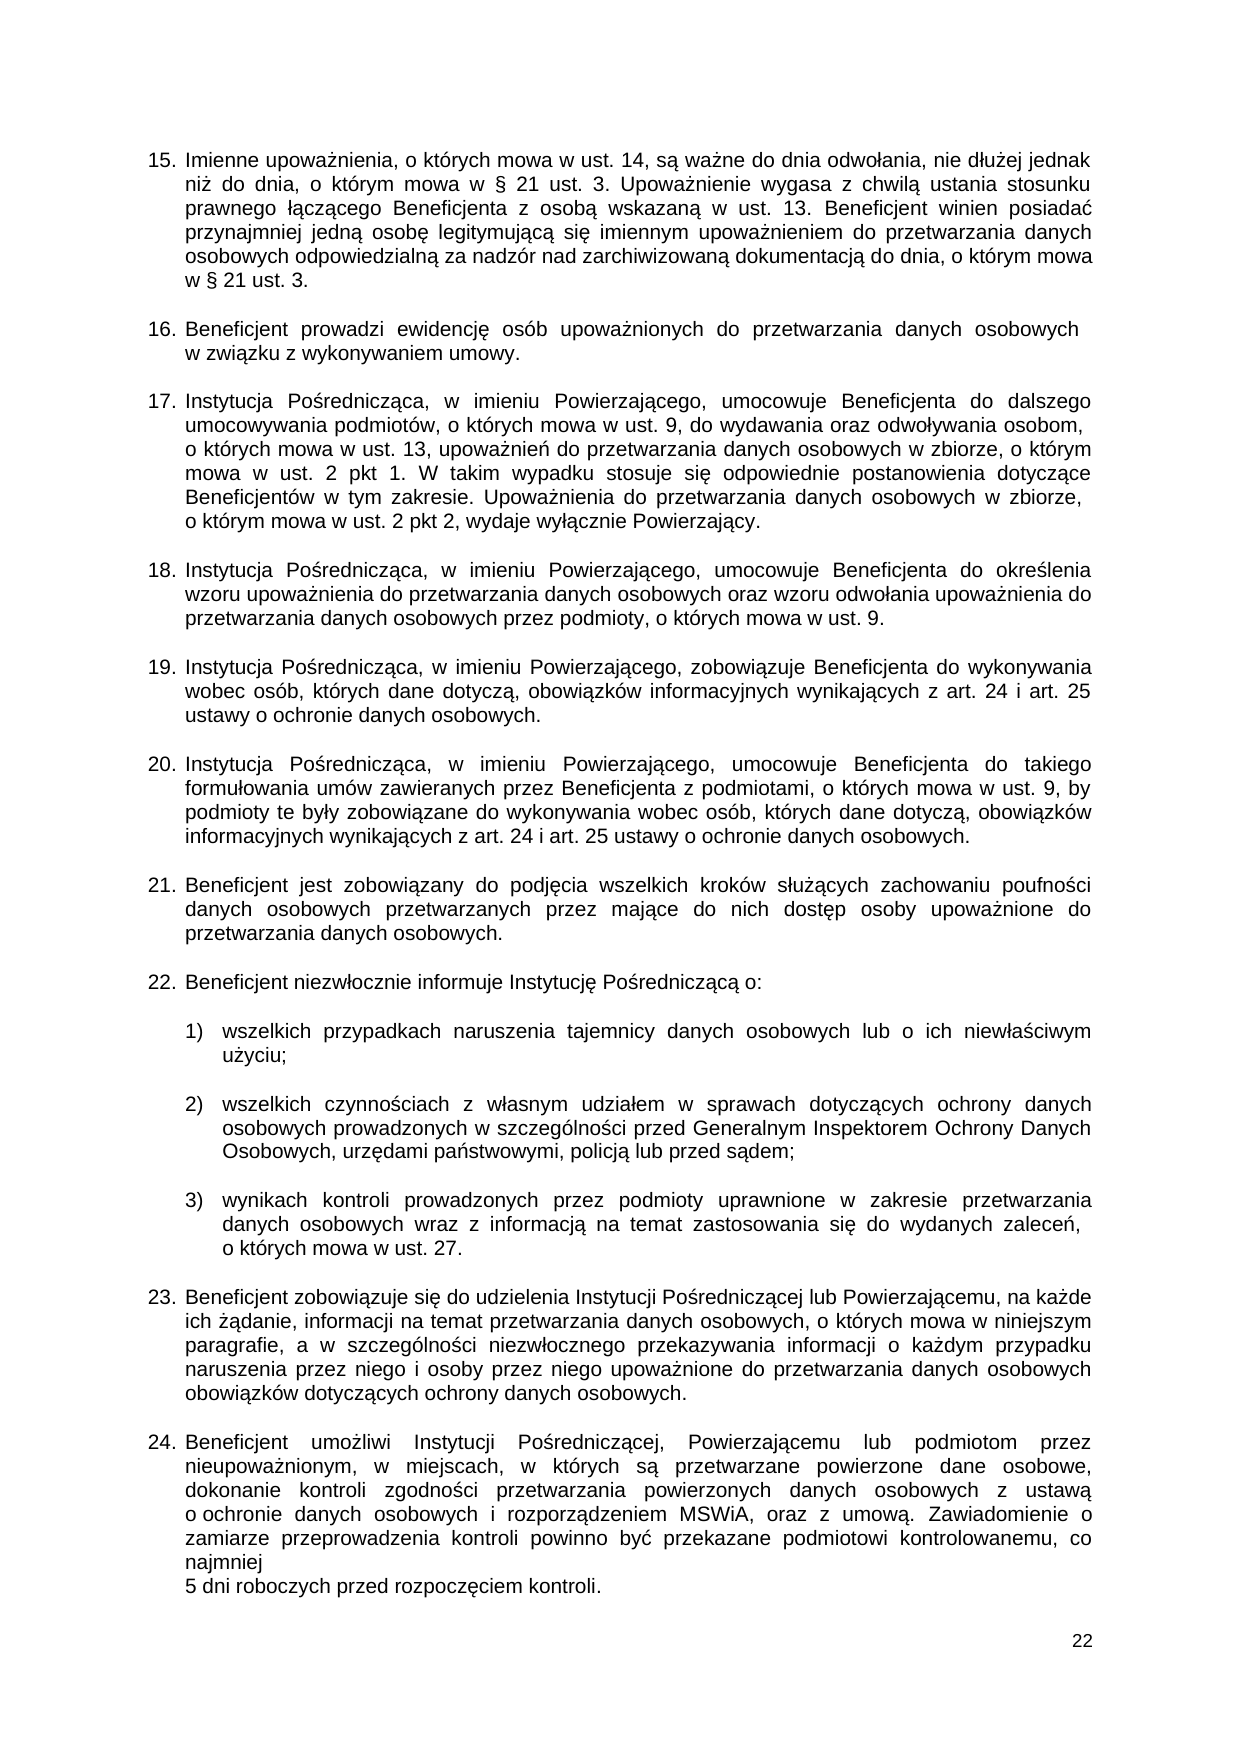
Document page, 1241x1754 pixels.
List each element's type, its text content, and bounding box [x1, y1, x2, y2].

list Beneficjent zobowiązuje się do udzielenia Instytucji Pośredniczącej lub Powierzającemu, na każde ich żądanie, informacji na temat przetwarzania danych osobowych, o których mowa w niniejszym paragrafie, a w szczególności niezwłocznego przekazywania informacji o każdym przypadku naruszenia przez niego i osoby przez niego upoważnione do przetwarzania danych osobowych obowiązków dotyczących ochrony danych osobowych. [148, 1285, 1092, 1405]
list wszelkich czynnościach z własnym udziałem w sprawach dotyczących ochrony danych osobowych prowadzonych w szczególności przed Generalnym Inspektorem Ochrony Danych Osobowych, urzędami państwowymi, policją lub przed sądem; [185, 1091, 1092, 1163]
list wszelkich przypadkach naruszenia tajemnicy danych osobowych lub o ich niewłaściwym użyciu; [185, 1018, 1092, 1066]
list wynikach kontroli prowadzonych przez podmioty uprawnione w zakresie przetwarzania danych osobowych wraz z informacją na temat zastosowania się do wydanych zaleceń, o których mowa w ust. 27. [185, 1188, 1092, 1260]
list Imienne upoważnienia, o których mowa w ust. 14, są ważne do dnia odwołania, nie dłużej jednak niż do dnia, o którym mowa w § 21 ust. 3. Upoważnienie wygasa z chwilą ustania stosunku prawnego łączącego Beneficjenta z osobą wskazaną w ust. 13. Beneficjent winien posiadać przynajmniej jedną osobę legitymującą się imiennym upoważnieniem do przetwarzania danych osobowych odpowiedzialną za nadzór nad zarchiwizowaną dokumentacją do dnia, o którym mowa w § 21 ust. 3. [148, 148, 1092, 291]
list Beneficjent niezwłocznie informuje Instytucję Pośredniczącą o: [148, 969, 1092, 993]
list Instytucja Pośrednicząca, w imieniu Powierzającego, zobowiązuje Beneficjenta do wykonywania wobec osób, których dane dotyczą, obowiązków informacyjnych wynikających z art. 24 i art. 25 ustawy o ochronie danych osobowych. [148, 655, 1092, 727]
list Instytucja Pośrednicząca, w imieniu Powierzającego, umocowuje Beneficjenta do określenia wzoru upoważnienia do przetwarzania danych osobowych oraz wzoru odwołania upoważnienia do przetwarzania danych osobowych przez podmioty, o których mowa w ust. 9. [148, 558, 1092, 630]
list Instytucja Pośrednicząca, w imieniu Powierzającego, umocowuje Beneficjenta do takiego formułowania umów zawieranych przez Beneficjenta z podmiotami, o których mowa w ust. 9, by podmioty te były zobowiązane do wykonywania wobec osób, których dane dotyczą, obowiązków informacyjnych wynikających z art. 24 i art. 25 ustawy o ochronie danych osobowych. [148, 752, 1092, 848]
list Beneficjent jest zobowiązany do podjęcia wszelkich kroków służących zachowaniu poufności danych osobowych przetwarzanych przez mające do nich dostęp osoby upoważnione do przetwarzania danych osobowych. [148, 873, 1092, 944]
list Beneficjent prowadzi ewidencję osób upoważnionych do przetwarzania danych osobowych w związku z wykonywaniem umowy. [148, 316, 1092, 364]
list Beneficjent umożliwi Instytucji Pośredniczącej, Powierzającemu lub podmiotom przez nieupoważnionym, w miejscach, w których są przetwarzane powierzone dane osobowe, dokonanie kontroli zgodności przetwarzania powierzonych danych osobowych z ustawą o ochronie danych osobowych i rozporządzeniem MSWiA, oraz z umową. Zawiadomienie o zamiarze przeprowadzenia kontroli powinno być przekazane podmiotowi kontrolowanemu, co najmniej 5 dni roboczych przed rozpoczęciem kontroli. [148, 1430, 1092, 1598]
list Instytucja Pośrednicząca, w imieniu Powierzającego, umocowuje Beneficjenta do dalszego umocowywania podmiotów, o których mowa w ust. 9, do wydawania oraz odwoływania osobom, o których mowa w ust. 13, upoważnień do przetwarzania danych osobowych w zbiorze, o którym mowa w ust. 2 pkt 1. W takim wypadku stosuje się odpowiednie postanowienia dotyczące Beneficjentów w tym zakresie. Upoważnienia do przetwarzania danych osobowych w zbiorze, o którym mowa w ust. 2 pkt 2, wydaje wyłącznie Powierzający. [148, 389, 1092, 533]
